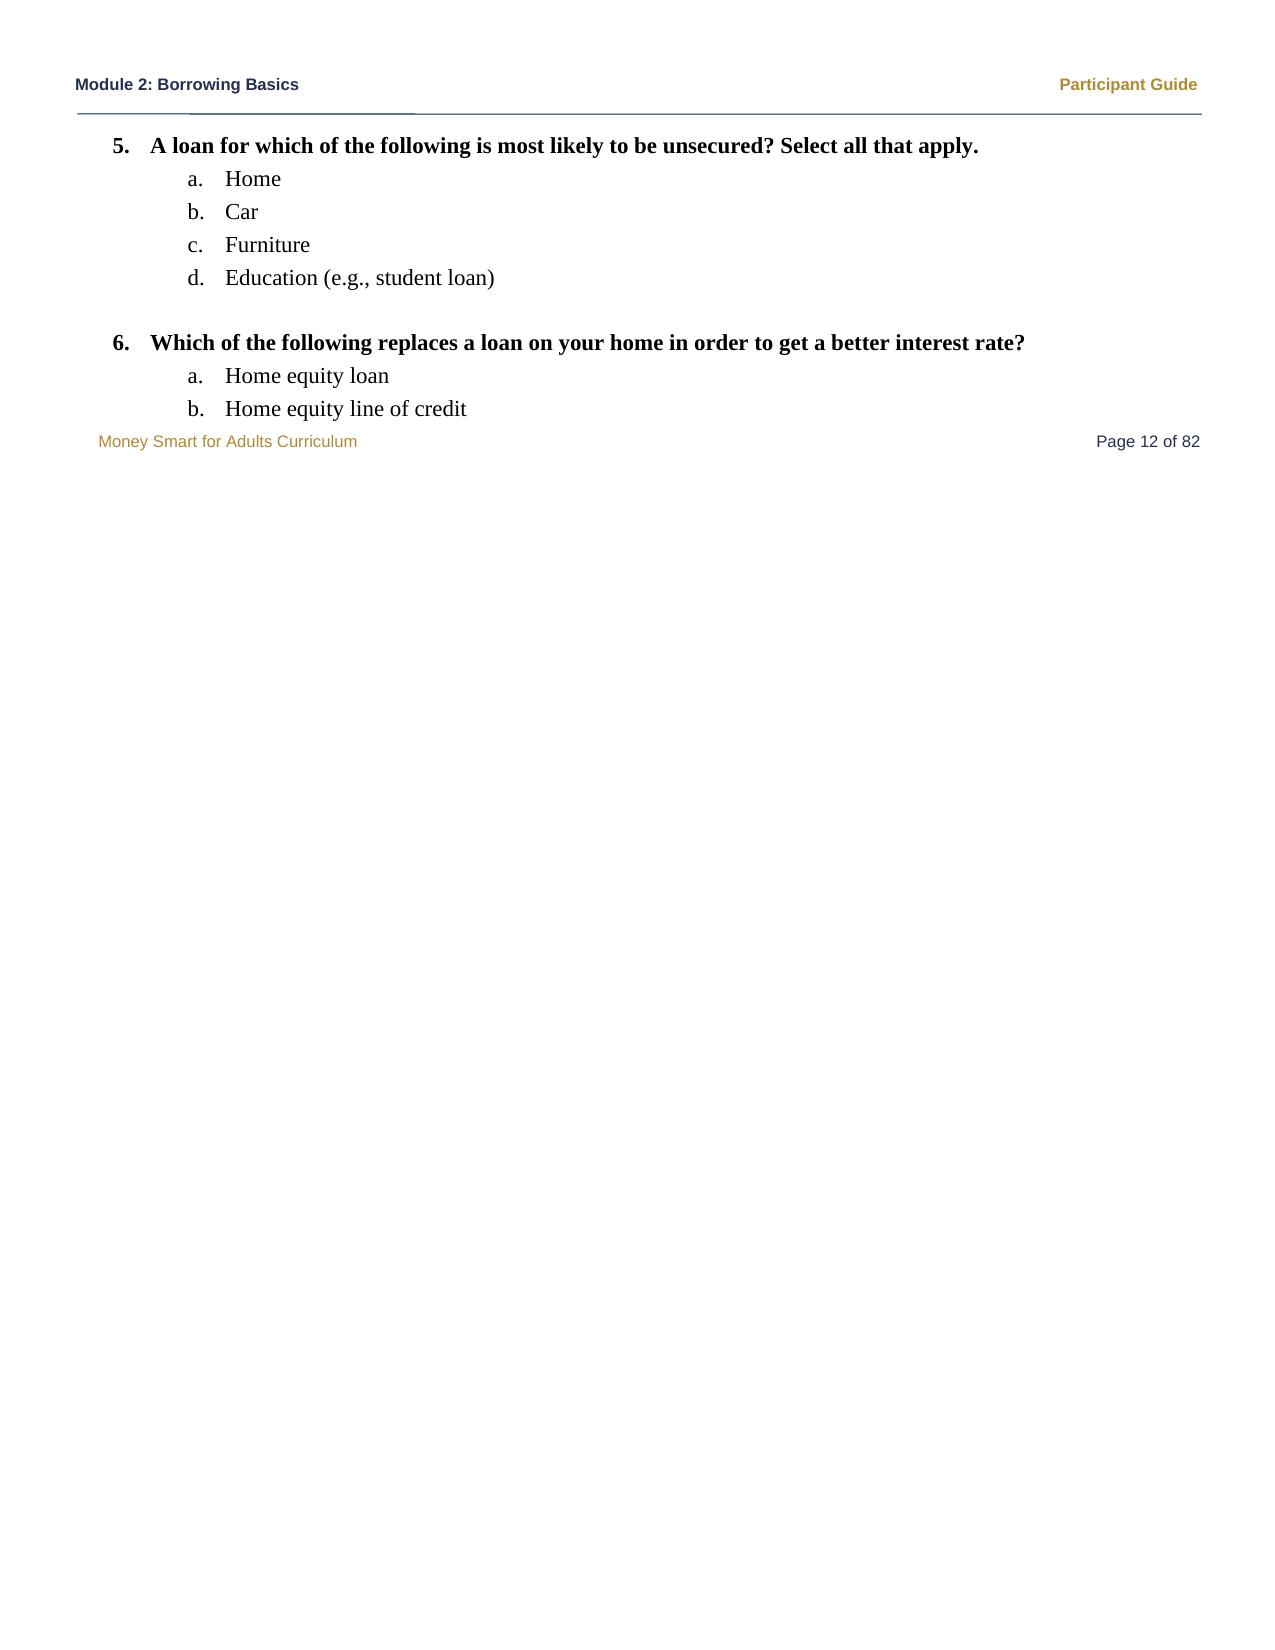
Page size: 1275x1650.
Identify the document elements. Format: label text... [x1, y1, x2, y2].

list Education (e.g., student loan) [187, 263, 1200, 290]
list Home [187, 165, 1200, 191]
list Furniture [187, 231, 1200, 257]
picture [75, 0, 1201, 257]
list Home equity line of credit [187, 395, 1200, 422]
list Which of the following replaces a loan on your home in order to get a better interest rate? [112, 329, 1200, 356]
list Home equity loan [187, 362, 1200, 389]
list Car [187, 198, 1200, 224]
list A loan for which of the following is most likely to be unsecured? Select all that apply. [112, 132, 1200, 158]
